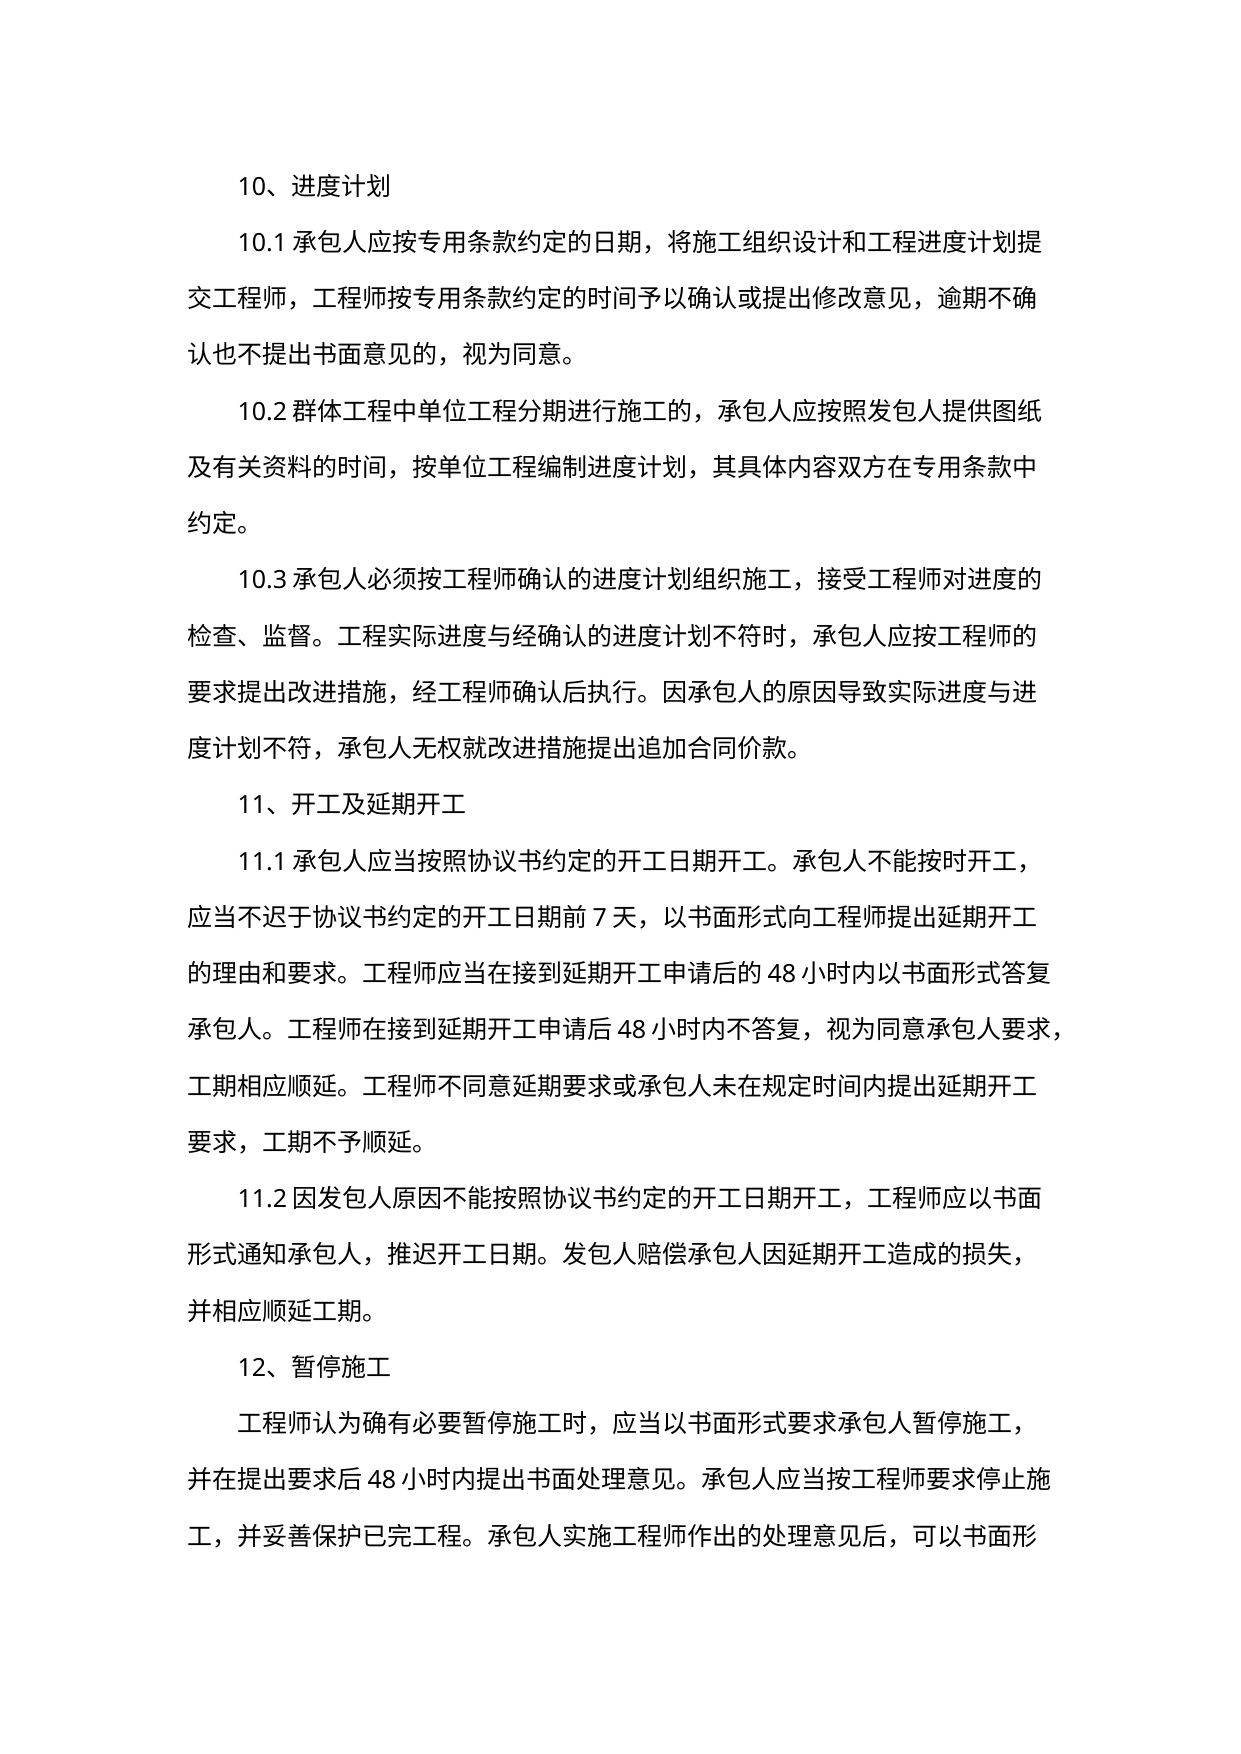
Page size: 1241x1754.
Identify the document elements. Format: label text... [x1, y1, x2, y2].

text 10.3承包人必须按工程师确认的进度计划组织施工，接受工程师对进度的检查、监督。工程实际进度与经确认的进度计划不符时，承包人应按工程师的要求提出改进措施，经工程师确认后执行。因承包人的原因导致实际进度与进度计划不符，承包人无权就改进措施提出追加合同价款。 [187, 544, 1053, 769]
text 10.1承包人应按专用条款约定的日期，将施工组织设计和工程进度计划提交工程师，工程师按专用条款约定的时间予以确认或提出修改意见，逾期不确认也不提出书面意见的，视为同意。 [187, 206, 1053, 375]
text 10.2群体工程中单位工程分期进行施工的，承包人应按照发包人提供图纸及有关资料的时间，按单位工程编制进度计划，其具体内容双方在专用条款中约定。 [187, 375, 1053, 544]
text 11、开工及延期开工 [187, 769, 1053, 825]
text 12、暂停施工 [187, 1331, 1053, 1387]
text 11.1承包人应当按照协议书约定的开工日期开工。承包人不能按时开工，应当不迟于协议书约定的开工日期前7天，以书面形式向工程师提出延期开工的理由和要求。工程师应当在接到延期开工申请后的48小时内以书面形式答复承包人。工程师在接到延期开工申请后48小时内不答复，视为同意承包人要求，工期相应顺延。工程师不同意延期要求或承包人未在规定时间内提出延期开工要求，工期不予顺延。 [187, 825, 1053, 1162]
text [187, 1387, 1053, 1556]
text 11.2因发包人原因不能按照协议书约定的开工日期开工，工程师应以书面形式通知承包人，推迟开工日期。发包人赔偿承包人因延期开工造成的损失，并相应顺延工期。 [187, 1162, 1053, 1331]
text 10、进度计划 [187, 150, 1053, 206]
